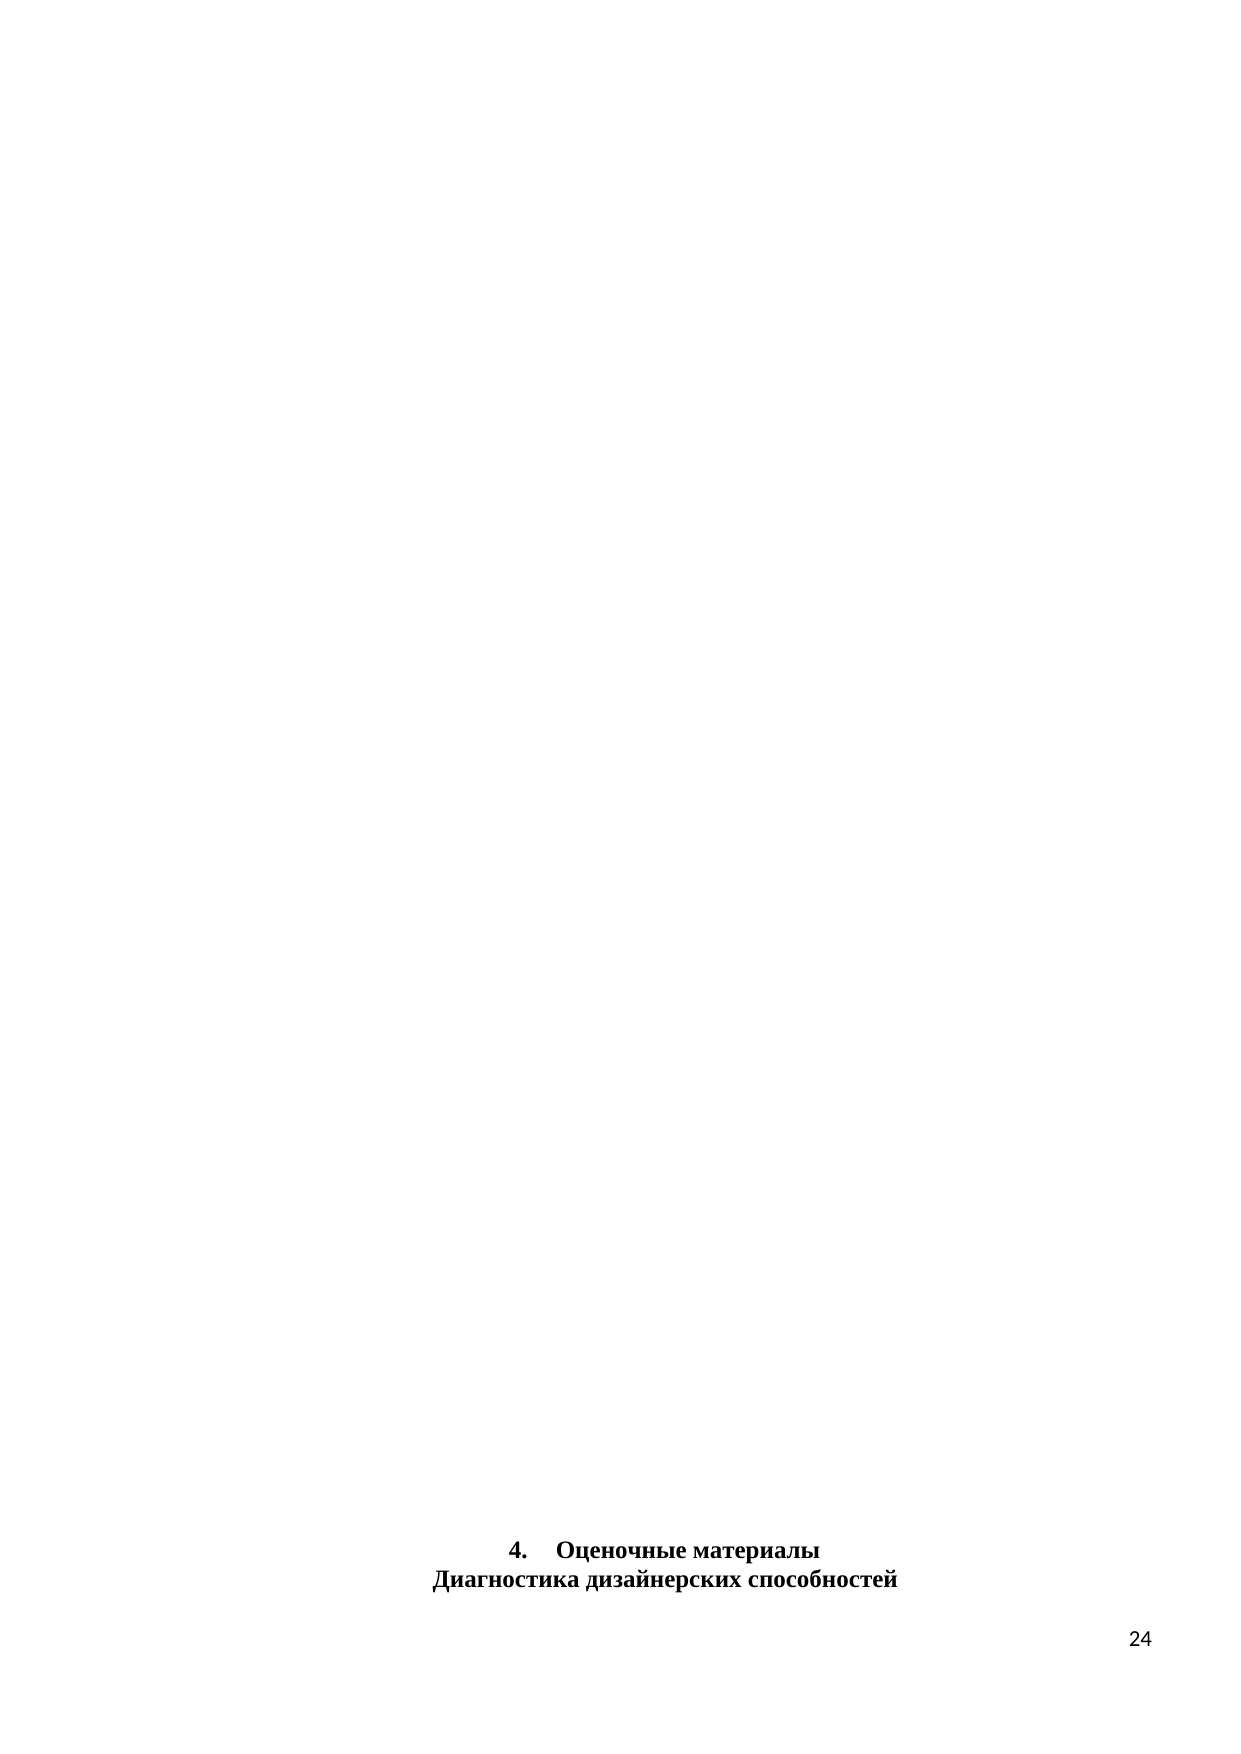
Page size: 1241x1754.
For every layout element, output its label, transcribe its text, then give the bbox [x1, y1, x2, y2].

text Диагностика дизайнерских способностей [177, 1564, 1152, 1593]
list Оценочные материалы [177, 1525, 1152, 1564]
